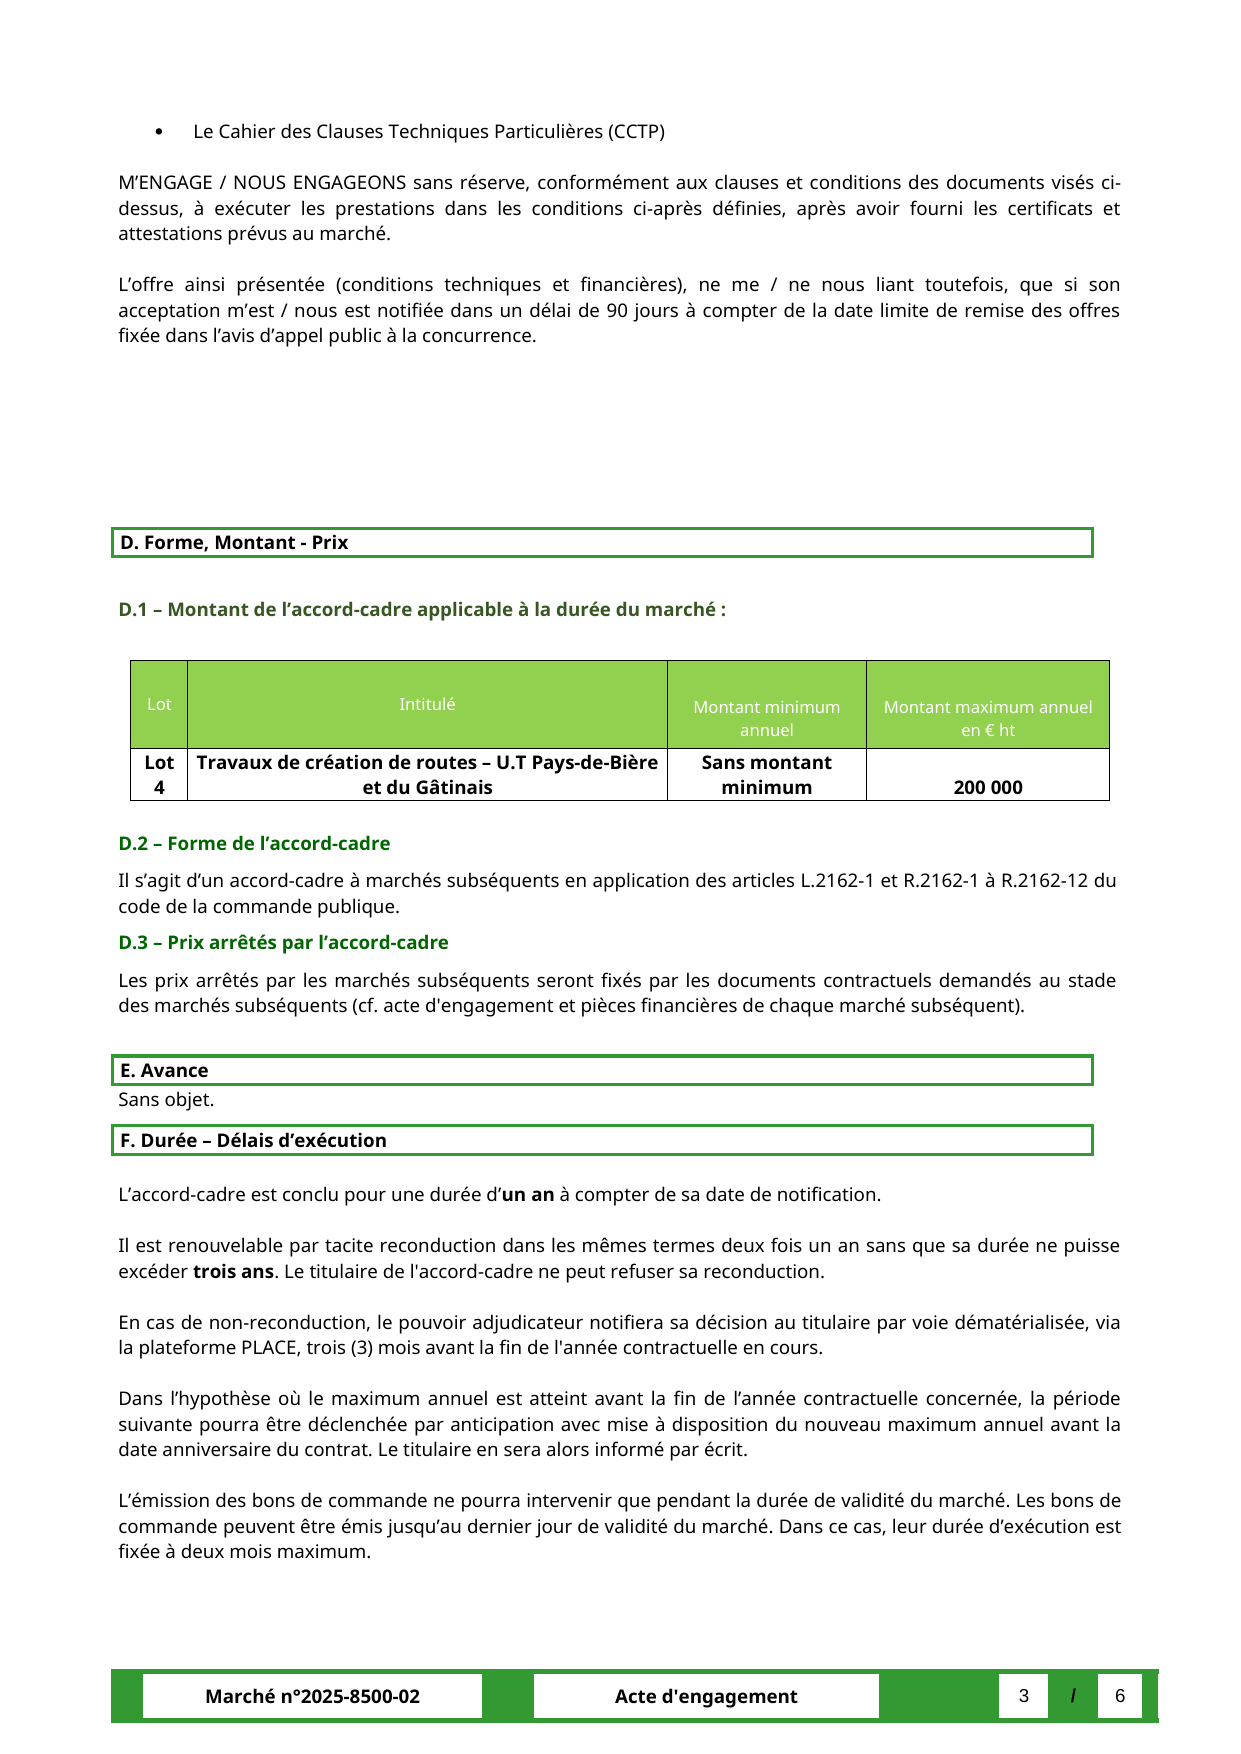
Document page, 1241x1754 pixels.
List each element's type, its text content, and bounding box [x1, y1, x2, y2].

table_header D. Forme, Montant - Prix [114, 530, 1091, 555]
text Sans objet. [118, 1086, 1122, 1112]
text Les prix arrêtés par les marchés subséquents seront fixés par les documents contractuels demandés au stade des marchés subséquents (cf. acte d'engagement et pièces financières de chaque marché subséquent). [118, 967, 1118, 1018]
table_cell Sans montant minimum [668, 749, 866, 800]
text L’offre ainsi présentée (conditions techniques et financières), ne me / ne nous liant toutefois, que si son acceptation m’est / nous est notifiée dans un délai de 90 jours à compter de la date limite de remise des offres fixée dans l’avis d’appel public à la concurrence. [118, 271, 1122, 348]
text M’ENGAGE / NOUS ENGAGEONS sans réserve, conformément aux clauses et conditions des documents visés ci-dessus, à exécuter les prestations dans les conditions ci-après définies, après avoir fourni les certificats et attestations prévus au marché. [118, 169, 1122, 246]
table_header Montant minimum annuel [668, 661, 866, 748]
text Dans l’hypothèse où le maximum annuel est atteint avant la fin de l’année contractuelle concernée, la période suivante pourra être déclenchée par anticipation avec mise à disposition du nouveau maximum annuel avant la date anniversaire du contrat. Le titulaire en sera alors informé par écrit. [118, 1386, 1122, 1462]
text Il s’agit d’un accord-cadre à marchés subséquents en application des articles L.2162-1 et R.2162-1 à R.2162-12 du code de la commande publique. [118, 868, 1118, 919]
table_cell Travaux de création de routes – U.T Pays-de-Bière et du Gâtinais [188, 749, 667, 800]
table_cell Lot 4 [131, 749, 187, 800]
table_cell 200 000 [867, 749, 1109, 800]
table_header Lot [131, 661, 187, 748]
text L’accord-cadre est conclu pour une durée d’un an à compter de sa date de notification. [118, 1181, 1122, 1207]
text D.1 – Montant de l’accord-cadre applicable à la durée du marché : [118, 596, 1122, 622]
text Il est renouvelable par tacite reconduction dans les mêmes termes deux fois un an sans que sa durée ne puisse excéder trois ans. Le titulaire de l'accord-cadre ne peut refuser sa reconduction. [118, 1232, 1122, 1283]
table_header Montant maximum annuel en € ht [867, 661, 1109, 748]
text En cas de non-reconduction, le pouvoir adjudicateur notifiera sa décision au titulaire par voie dématérialisée, via la plateforme PLACE, trois (3) mois avant la fin de l'année contractuelle en cours. [118, 1309, 1122, 1360]
text D.3 – Prix arrêtés par l’accord-cadre [118, 929, 1122, 955]
table_header F. Durée – Délais d’exécution [114, 1127, 1091, 1153]
table_header E. Avance [114, 1058, 1091, 1083]
table_header Intitulé [188, 661, 667, 748]
text L’émission des bons de commande ne pourra intervenir que pendant la durée de validité du marché. Les bons de commande peuvent être émis jusqu’au dernier jour de validité du marché. Dans ce cas, leur durée d’exécution est fixée à deux mois maximum. [118, 1488, 1122, 1564]
text D.2 – Forme de l’accord-cadre [118, 830, 1122, 855]
list Le Cahier des Clauses Techniques Particulières (CCTP) [156, 118, 1122, 144]
